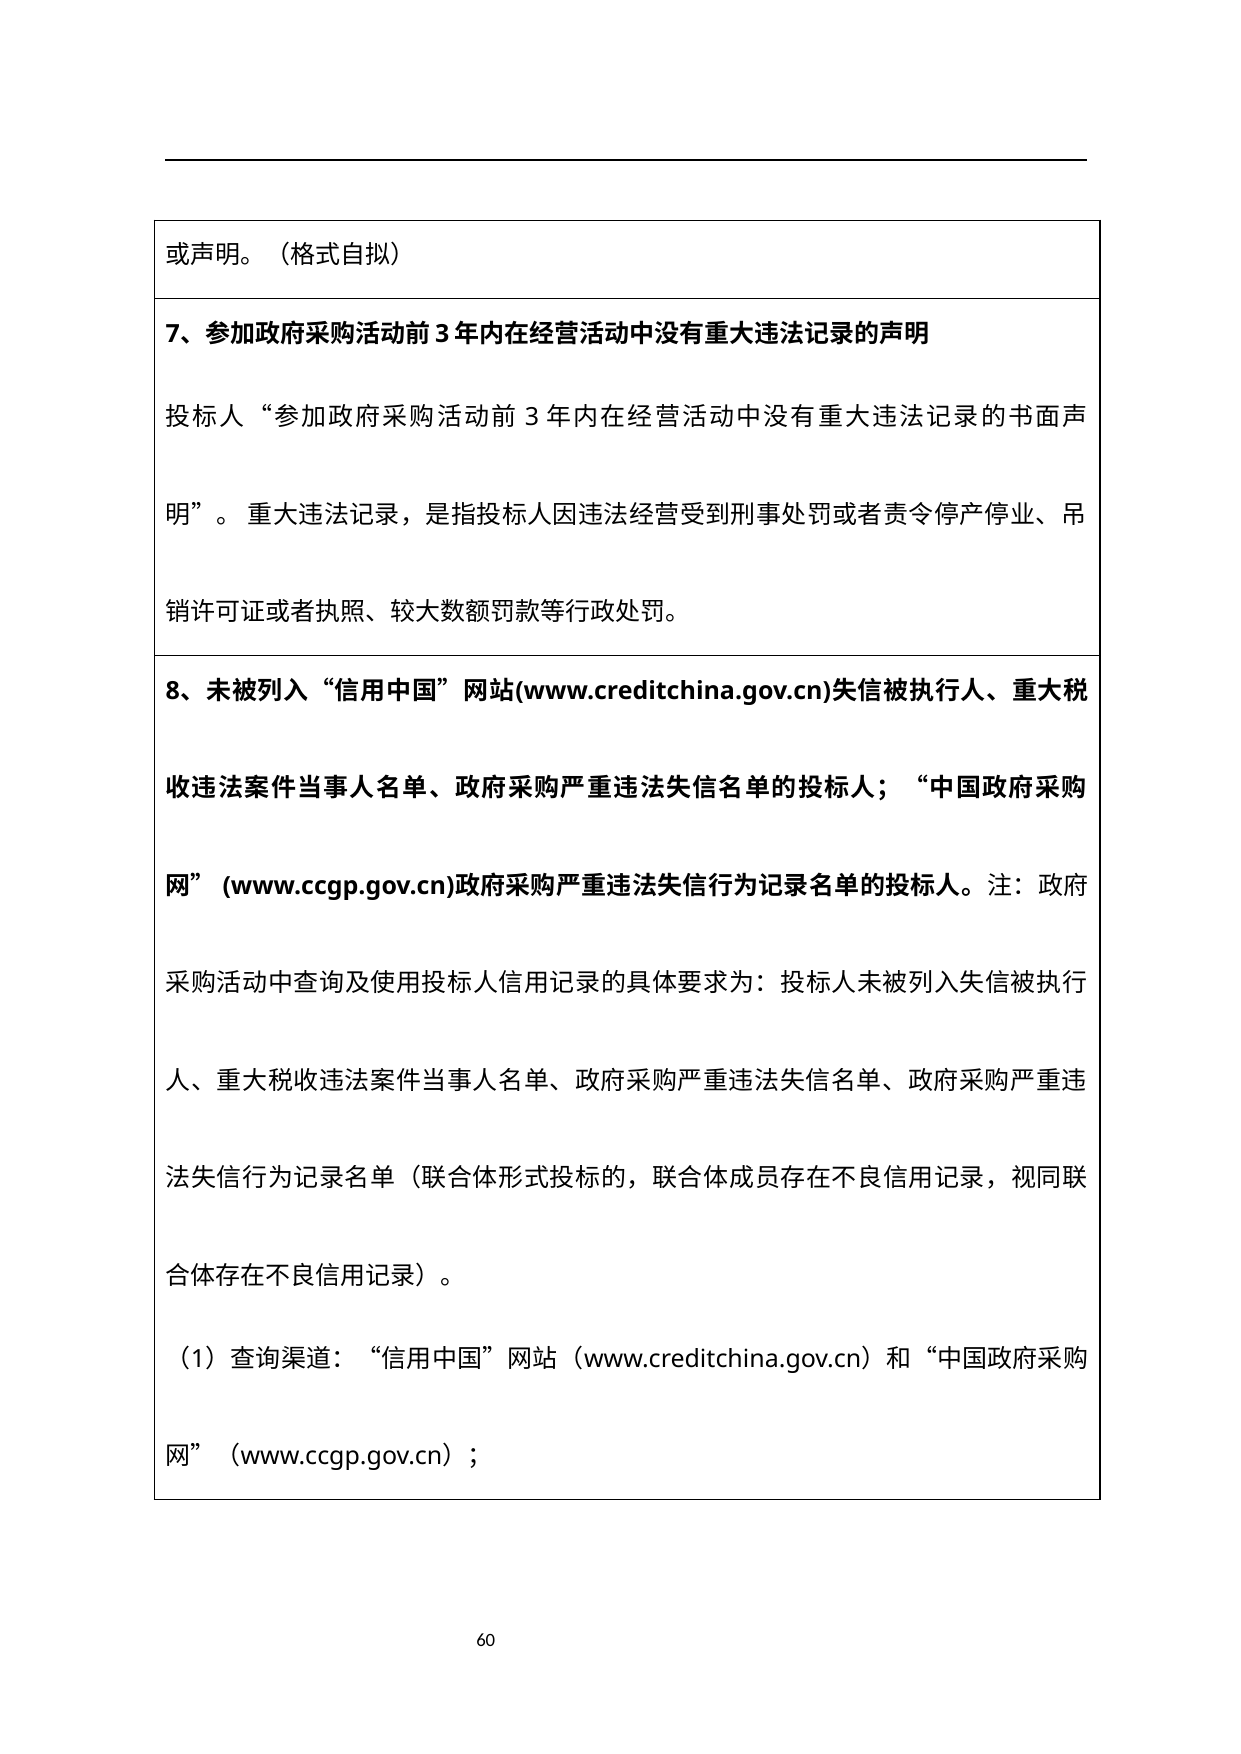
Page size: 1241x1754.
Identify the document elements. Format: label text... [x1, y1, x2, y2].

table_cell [155, 221, 1099, 298]
table_cell 7、参加政府采购活动前3年内在经营活动中没有重大违法记录的声明 投标人“参加政府采购活动前3年内在经营活动中没有重大违法记录的书面声明”。 重大违法记录，是指投标人因违法经营受到刑事处罚或者责令停产停业、吊销许可证或者执照、较大数额罚款等行政处罚。 [155, 299, 1099, 655]
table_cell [155, 656, 1099, 1499]
